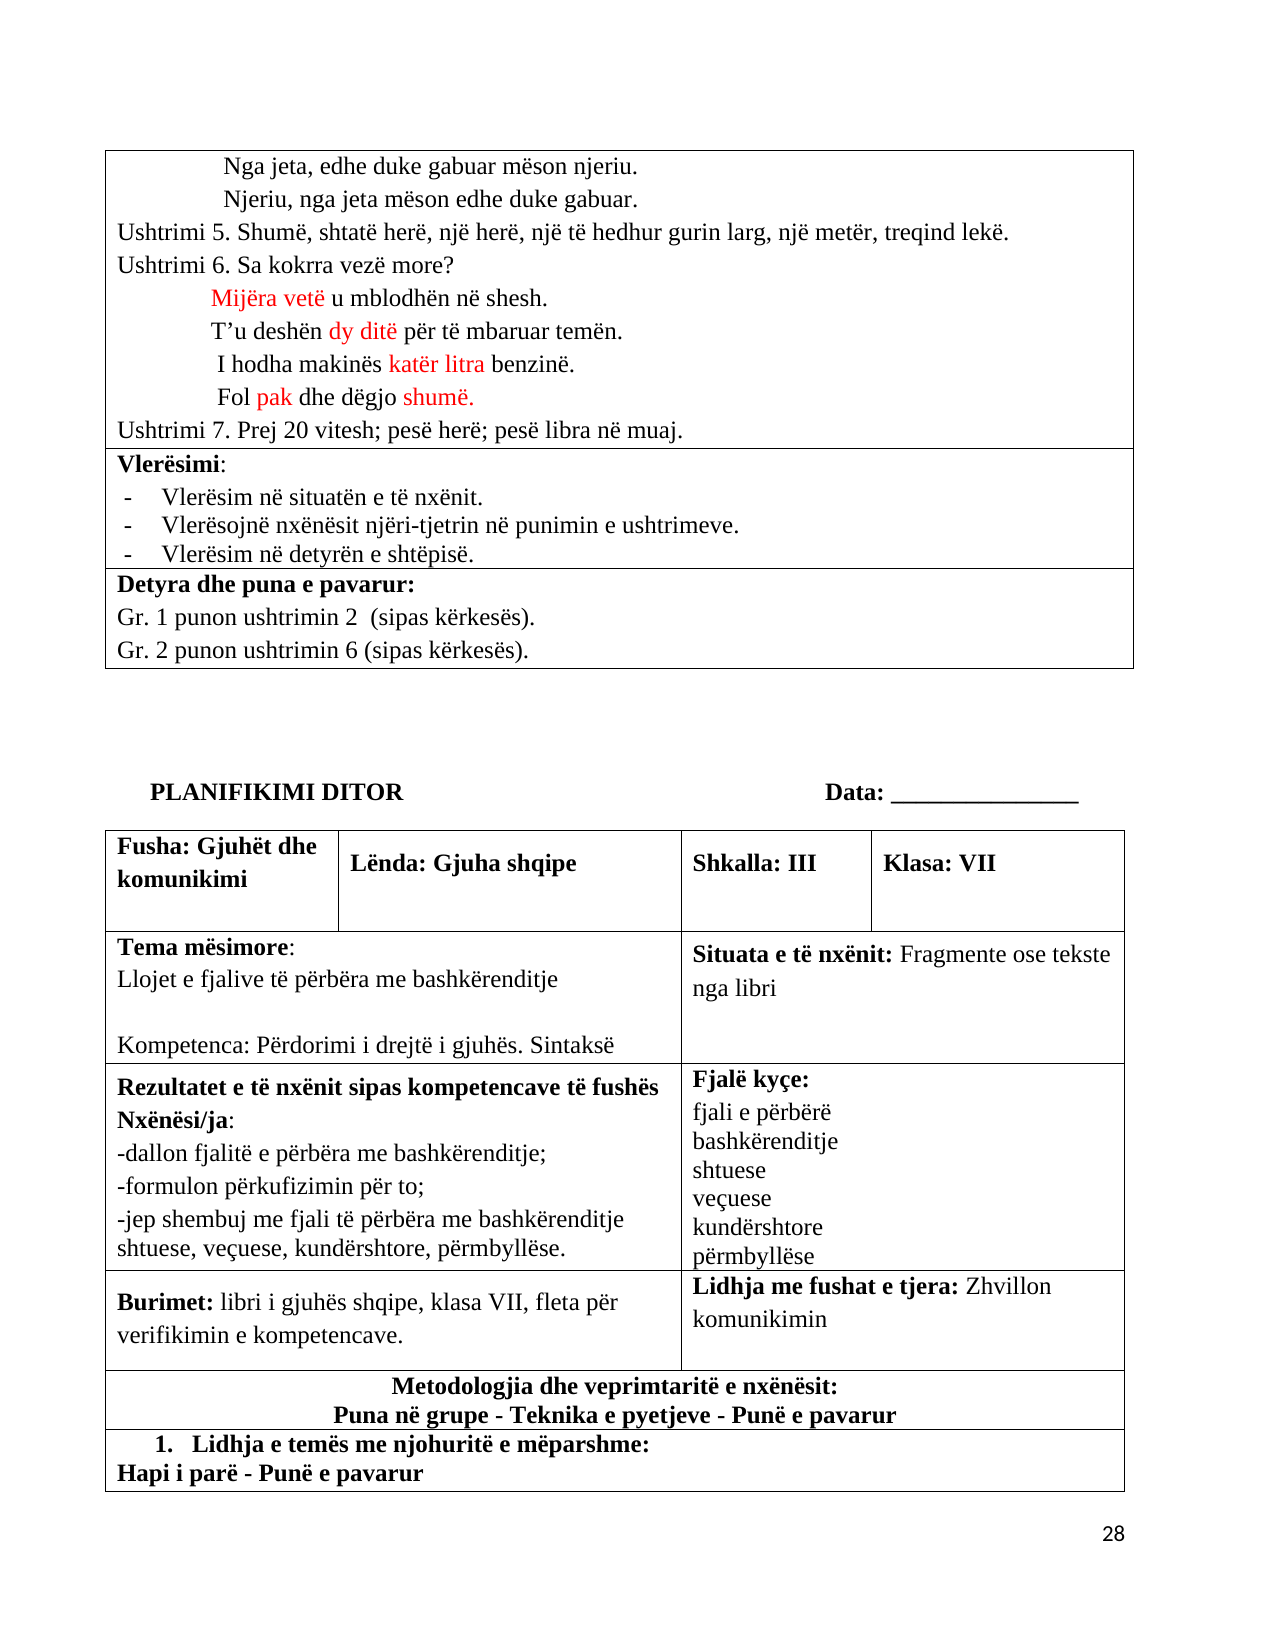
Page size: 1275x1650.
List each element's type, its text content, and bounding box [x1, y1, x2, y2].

table_cell Lidhja me fushat e tjera: Zhvillon komunikimin [682, 1271, 1124, 1370]
table_cell Fjalë kyçe: fjali e përbërë bashkërenditje shtuese veçuese kundërshtore përmbyllëse [682, 1064, 1124, 1270]
table_header Klasa: VII [872, 831, 1124, 931]
table_header Shkalla: III [682, 831, 871, 931]
table_cell Situata e të nxënit: Fragmente ose tekste nga libri [682, 932, 1124, 1063]
table_cell Vlerësimi: Vlerësim në situatën e të nxënit. Vlerësojnë nxënësit njëri-tjetrin në punimin e ushtrimeve. Vlerësim në detyrën e shtëpisë. [106, 449, 1133, 568]
table_cell Metodologjia dhe veprimtaritë e nxënësit: Puna në grupe - Teknika e pyetjeve - Punë e pavarur [106, 1371, 1124, 1428]
table_header Fusha: Gjuhët dhe komunikimi [106, 831, 338, 931]
text PLANIFIKIMI DITOR Data: _______________ [150, 777, 1125, 805]
table_header Lënda: Gjuha shqipe [339, 831, 681, 931]
table_cell Rezultatet e të nxënit sipas kompetencave të fushës Nxënësi/ja: -dallon fjalitë e përbëra me bashkërenditje; -formulon përkufizimin për to; -jep shembuj me fjali të përbëra me bashkërenditje shtuese, veçuese, kundërshtore, përmbyllëse. [106, 1064, 681, 1270]
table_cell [106, 1430, 1124, 1491]
table_cell Tema mësimore: Llojet e fjalive të përbëra me bashkërenditje Kompetenca: Përdorimi i drejtë i gjuhës. Sintaksë [106, 932, 681, 1063]
table_cell Detyra dhe puna e pavarur: Gr. 1 punon ushtrimin 2 (sipas kërkesës). Gr. 2 punon ushtrimin 6 (sipas kërkesës). [106, 569, 1133, 668]
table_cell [106, 151, 1133, 448]
table_cell Burimet: libri i gjuhës shqipe, klasa VII, fleta për verifikimin e kompetencave. [106, 1271, 681, 1370]
